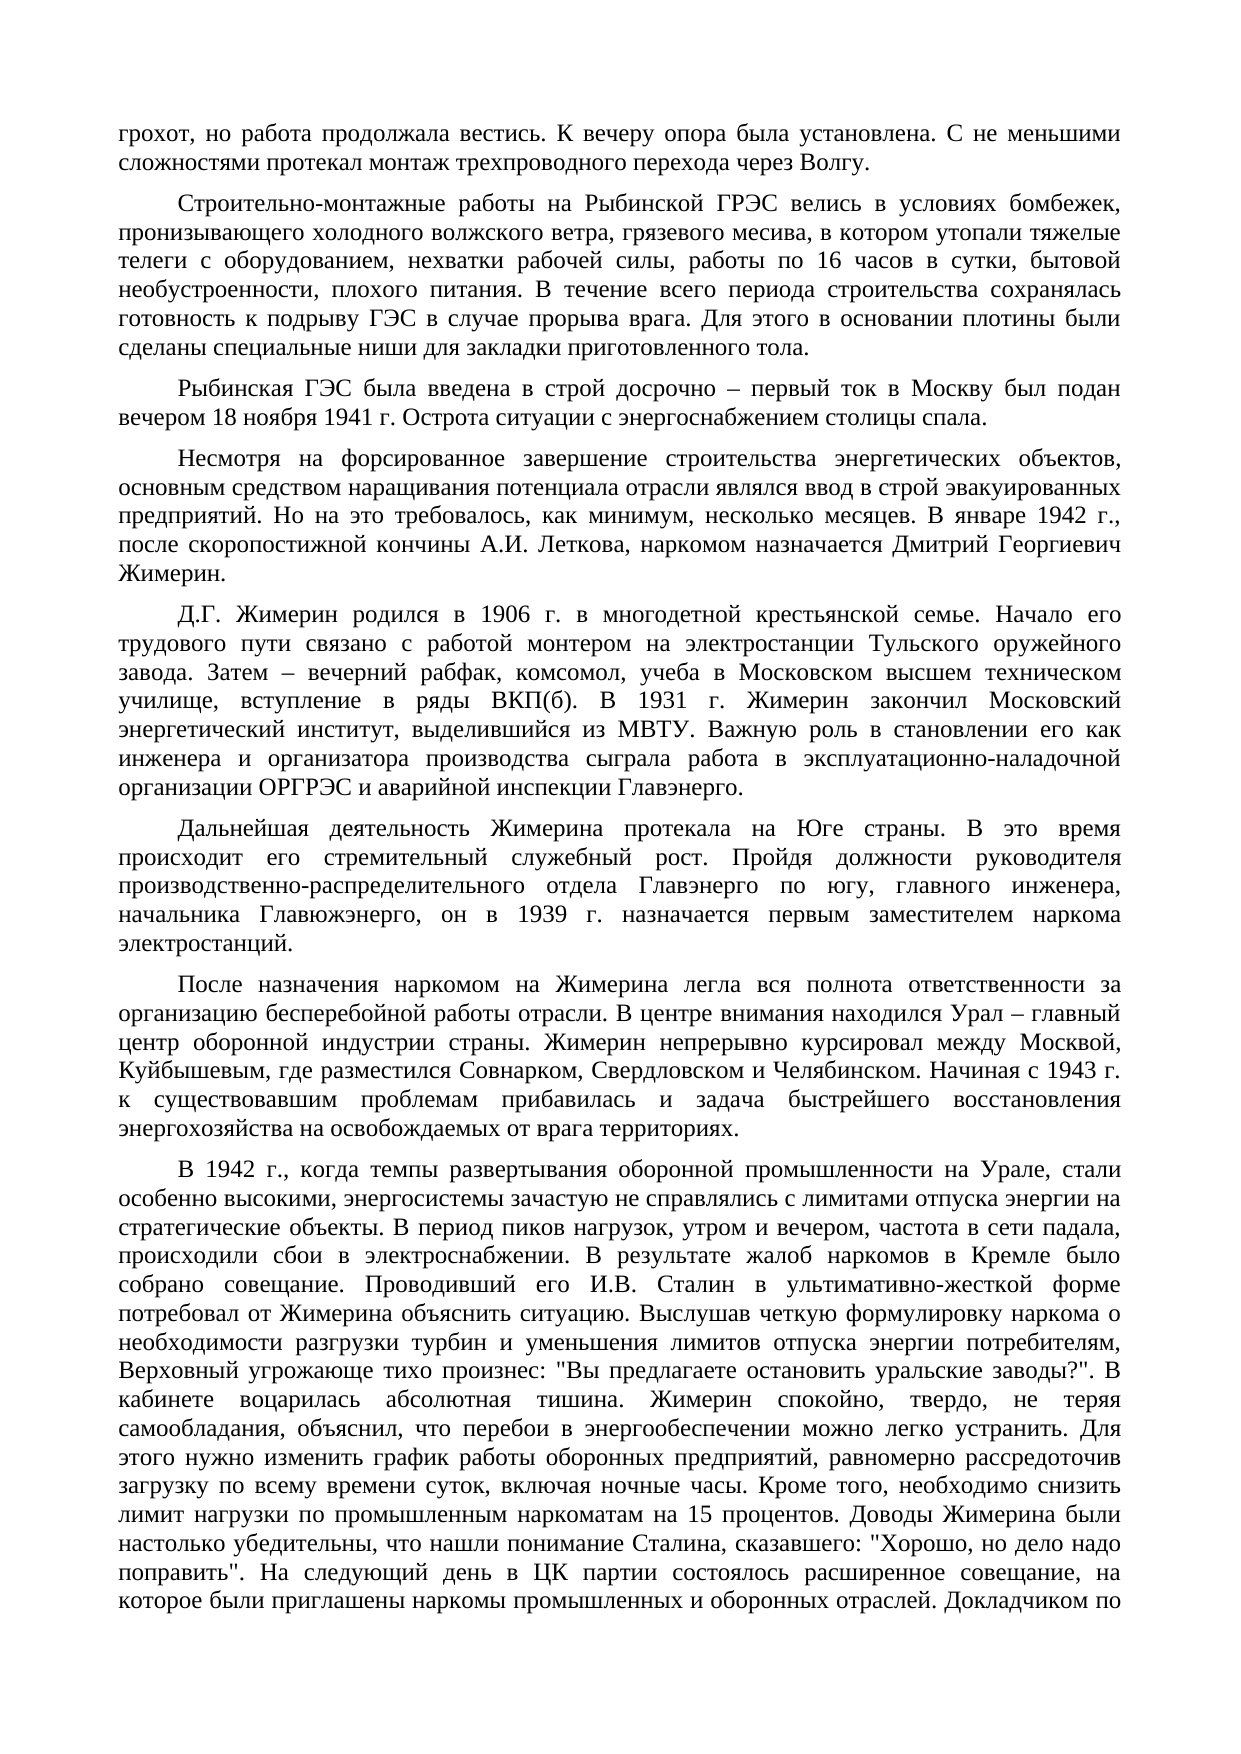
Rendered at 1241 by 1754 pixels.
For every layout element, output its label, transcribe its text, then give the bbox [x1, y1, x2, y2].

text Строительно-монтажные работы на Рыбинской ГРЭС велись в условиях бомбежек, пронизывающего холодного волжского ветра, грязевого месива, в котором утопали тяжелые телеги с оборудованием, нехватки рабочей силы, работы по 16 часов в сутки, бытовой необустроенности, плохого питания. В течение всего периода строительства сохранялась готовность к подрыву ГЭС в случае прорыва врага. Для этого в основании плотины были сделаны специальные ниши для закладки приготовленного тола. [118, 188, 1122, 361]
text Д.Г. Жимерин родился в 1906 г. в многодетной крестьянской семье. Начало его трудового пути связано с работой монтером на электростанции Тульского оружейного завода. Затем – вечерний рабфак, комсомол, учеба в Московском высшем техническом училище, вступление в ряды ВКП(б). В 1931 г. Жимерин закончил Московский энергетический институт, выделившийся из МВТУ. Важную роль в становлении его как инженера и организатора производства сыграла работа в эксплуатационно-наладочной организации ОРГРЭС и аварийной инспекции Главэнерго. [118, 599, 1122, 801]
text Рыбинская ГЭС была введена в строй досрочно – первый ток в Москву был подан вечером 18 ноября 1941 г. Острота ситуации с энергоснабжением столицы спала. [118, 373, 1122, 431]
text Несмотря на форсированное завершение строительства энергетических объектов, основным средством наращивания потенциала отрасли являлся ввод в строй эвакуированных предприятий. Но на это требовалось, как минимум, несколько месяцев. В январе 1942 г., после скоропостижной кончины А.И. Леткова, наркомом назначается Дмитрий Георгиевич Жимерин. [118, 443, 1122, 587]
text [118, 118, 1122, 176]
text После назначения наркомом на Жимерина легла вся полнота ответственности за организацию бесперебойной работы отрасли. В центре внимания находился Урал – главный центр оборонной индустрии страны. Жимерин непрерывно курсировал между Москвой, Куйбышевым, где разместился Совнарком, Свердловском и Челябинском. Начиная с 1943 г. к существовавшим проблемам прибавилась и задача быстрейшего восстановления энергохозяйства на освобождаемых от врага территориях. [118, 969, 1122, 1142]
text Дальнейшая деятельность Жимерина протекала на Юге страны. В это время происходит его стремительный служебный рост. Пройдя должности руководителя производственно-распределительного отдела Главэнерго по югу, главного инженера, начальника Главюжэнерго, он в 1939 г. назначается первым заместителем наркома электростанций. [118, 813, 1122, 957]
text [118, 1154, 1122, 1614]
